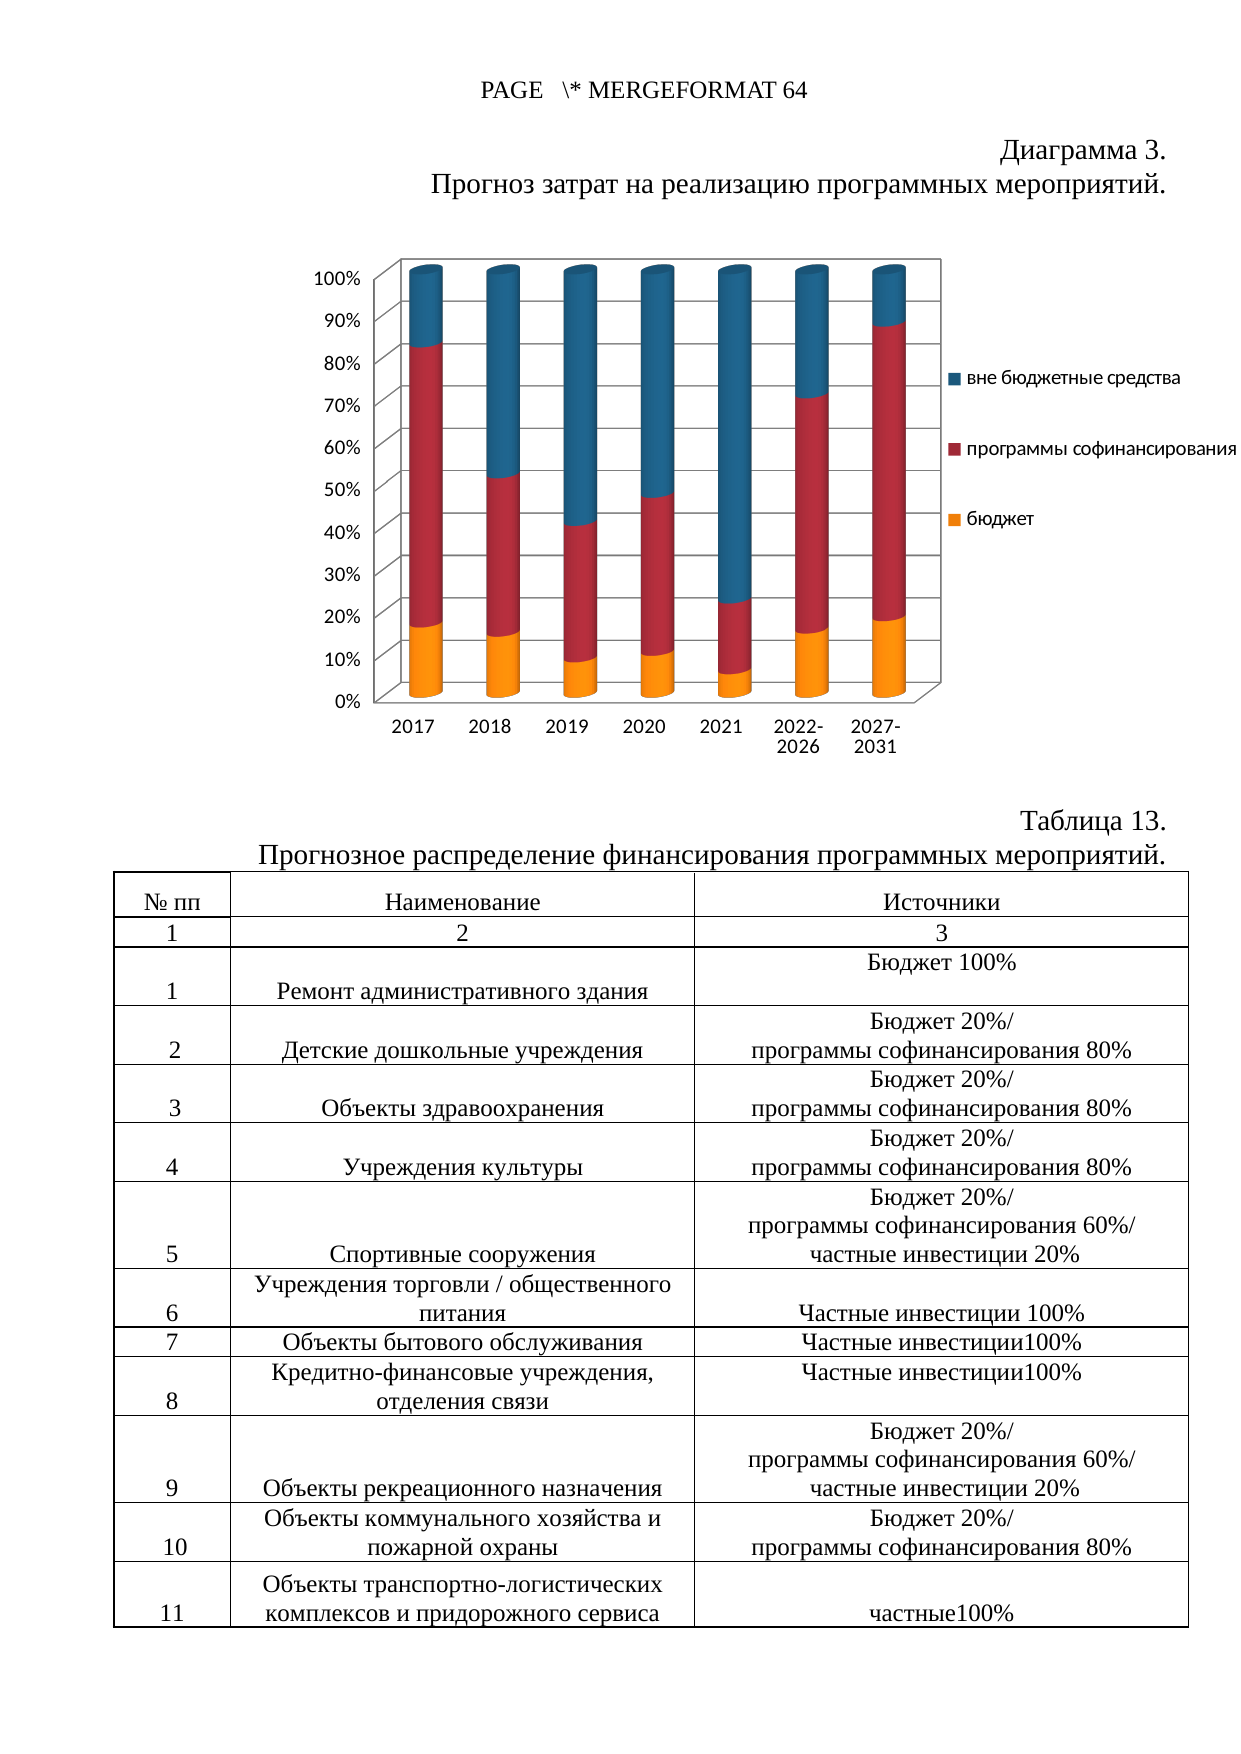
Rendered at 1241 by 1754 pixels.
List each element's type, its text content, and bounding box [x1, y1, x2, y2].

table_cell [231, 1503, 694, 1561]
table_cell 3 [115, 1065, 230, 1122]
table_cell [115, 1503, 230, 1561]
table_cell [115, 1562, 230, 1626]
table_cell 2 [231, 917, 694, 946]
table_header № пп [115, 873, 230, 916]
table_header Наименование [231, 872, 694, 916]
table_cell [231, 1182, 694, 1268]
table_cell Бюджет 20%/ программы софинансирования 80% [695, 1006, 1188, 1063]
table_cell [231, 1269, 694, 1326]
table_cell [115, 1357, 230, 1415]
table_cell Ремонт административного здания [231, 948, 694, 1005]
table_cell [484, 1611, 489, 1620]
table_cell 3 [695, 917, 1188, 946]
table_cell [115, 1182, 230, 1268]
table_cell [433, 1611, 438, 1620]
text Диаграмма 3. [115, 132, 1166, 166]
text Таблица 13. [115, 803, 1166, 837]
table_cell Бюджет 100% [695, 948, 1188, 1005]
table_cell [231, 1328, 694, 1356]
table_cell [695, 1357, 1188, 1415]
table_cell Бюджет 20%/ программы софинансирования 80% [695, 1065, 1188, 1122]
table_cell Объекты здравоохранения [231, 1065, 694, 1122]
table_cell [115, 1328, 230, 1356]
table_cell 4 [115, 1123, 230, 1181]
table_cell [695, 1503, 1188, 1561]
table_cell Учреждения культуры [231, 1123, 694, 1181]
table_cell Бюджет 20%/ программы софинансирования 80% [695, 1123, 1188, 1181]
table_header Источники [695, 872, 1188, 916]
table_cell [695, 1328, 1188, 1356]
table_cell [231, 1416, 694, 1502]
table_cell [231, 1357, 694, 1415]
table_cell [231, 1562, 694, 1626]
table_cell Детские дошкольные учреждения [231, 1006, 694, 1063]
text Прогноз затрат на реализацию программных мероприятий. [153, 166, 1166, 199]
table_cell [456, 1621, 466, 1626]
table_cell 1 [115, 918, 230, 946]
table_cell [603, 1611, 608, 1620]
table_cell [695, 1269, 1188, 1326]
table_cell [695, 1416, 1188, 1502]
table_cell 1 [115, 948, 230, 1005]
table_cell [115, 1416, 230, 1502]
text Прогнозное распределение финансирования программных мероприятий. [115, 837, 1166, 871]
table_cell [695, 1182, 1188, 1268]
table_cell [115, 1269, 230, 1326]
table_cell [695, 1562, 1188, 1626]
table_cell 2 [115, 1006, 230, 1063]
